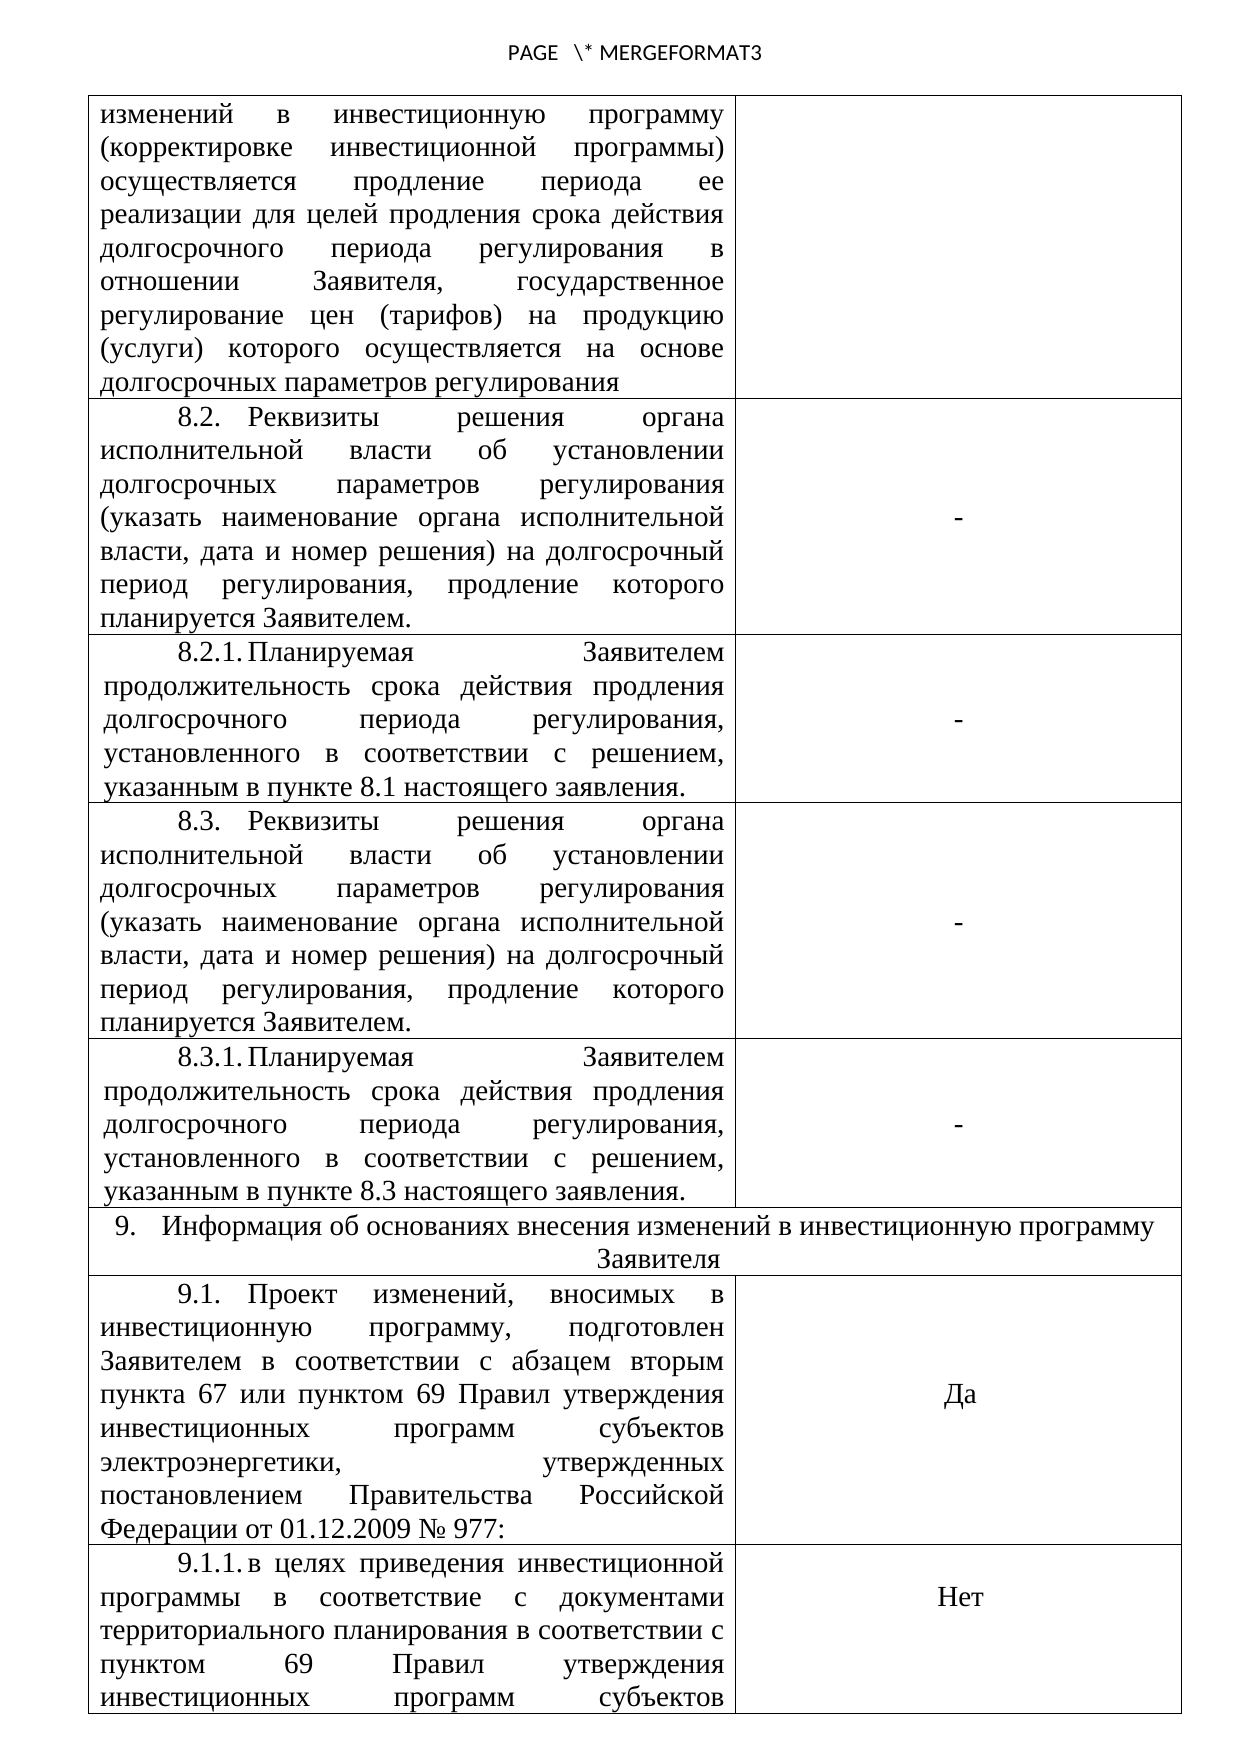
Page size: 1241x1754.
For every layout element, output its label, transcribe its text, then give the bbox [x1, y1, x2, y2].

table_cell Проект изменений, вносимых в инвестиционную программу, подготовлен Заявителем в соответствии с абзацем вторым пункта 67 или пунктом 69 Правил утверждения инвестиционных программ субъектов электроэнергетики, утвержденных постановлением Правительства Российской Федерации от 01.12.2009 № 977: [89, 1276, 735, 1544]
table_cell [89, 1545, 735, 1713]
table_cell Реквизиты решения органа исполнительной власти об установлении долгосрочных параметров регулирования (указать наименование органа исполнительной власти, дата и номер решения) на долгосрочный период регулирования, продление которого планируется Заявителем. [89, 399, 735, 633]
table_cell - [736, 803, 1181, 1038]
table_cell Нет [736, 1545, 1181, 1713]
table_cell Да [736, 1276, 1181, 1544]
table_cell - [736, 399, 1181, 633]
table_cell Планируемая Заявителем продолжительность срока действия продления долгосрочного периода регулирования, установленного в соответствии с решением, указанным в пункте 8.1 настоящего заявления. [89, 635, 735, 802]
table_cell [89, 96, 735, 398]
table_cell - [736, 635, 1181, 802]
table_cell - [736, 1039, 1181, 1207]
table_cell Информация об основаниях внесения изменений в инвестиционную программу Заявителя [89, 1208, 1181, 1275]
table_cell - [736, 96, 1181, 398]
table_cell Планируемая Заявителем продолжительность срока действия продления долгосрочного периода регулирования, установленного в соответствии с решением, указанным в пункте 8.3 настоящего заявления. [89, 1039, 735, 1207]
table_cell Реквизиты решения органа исполнительной власти об установлении долгосрочных параметров регулирования (указать наименование органа исполнительной власти, дата и номер решения) на долгосрочный период регулирования, продление которого планируется Заявителем. [89, 803, 735, 1038]
